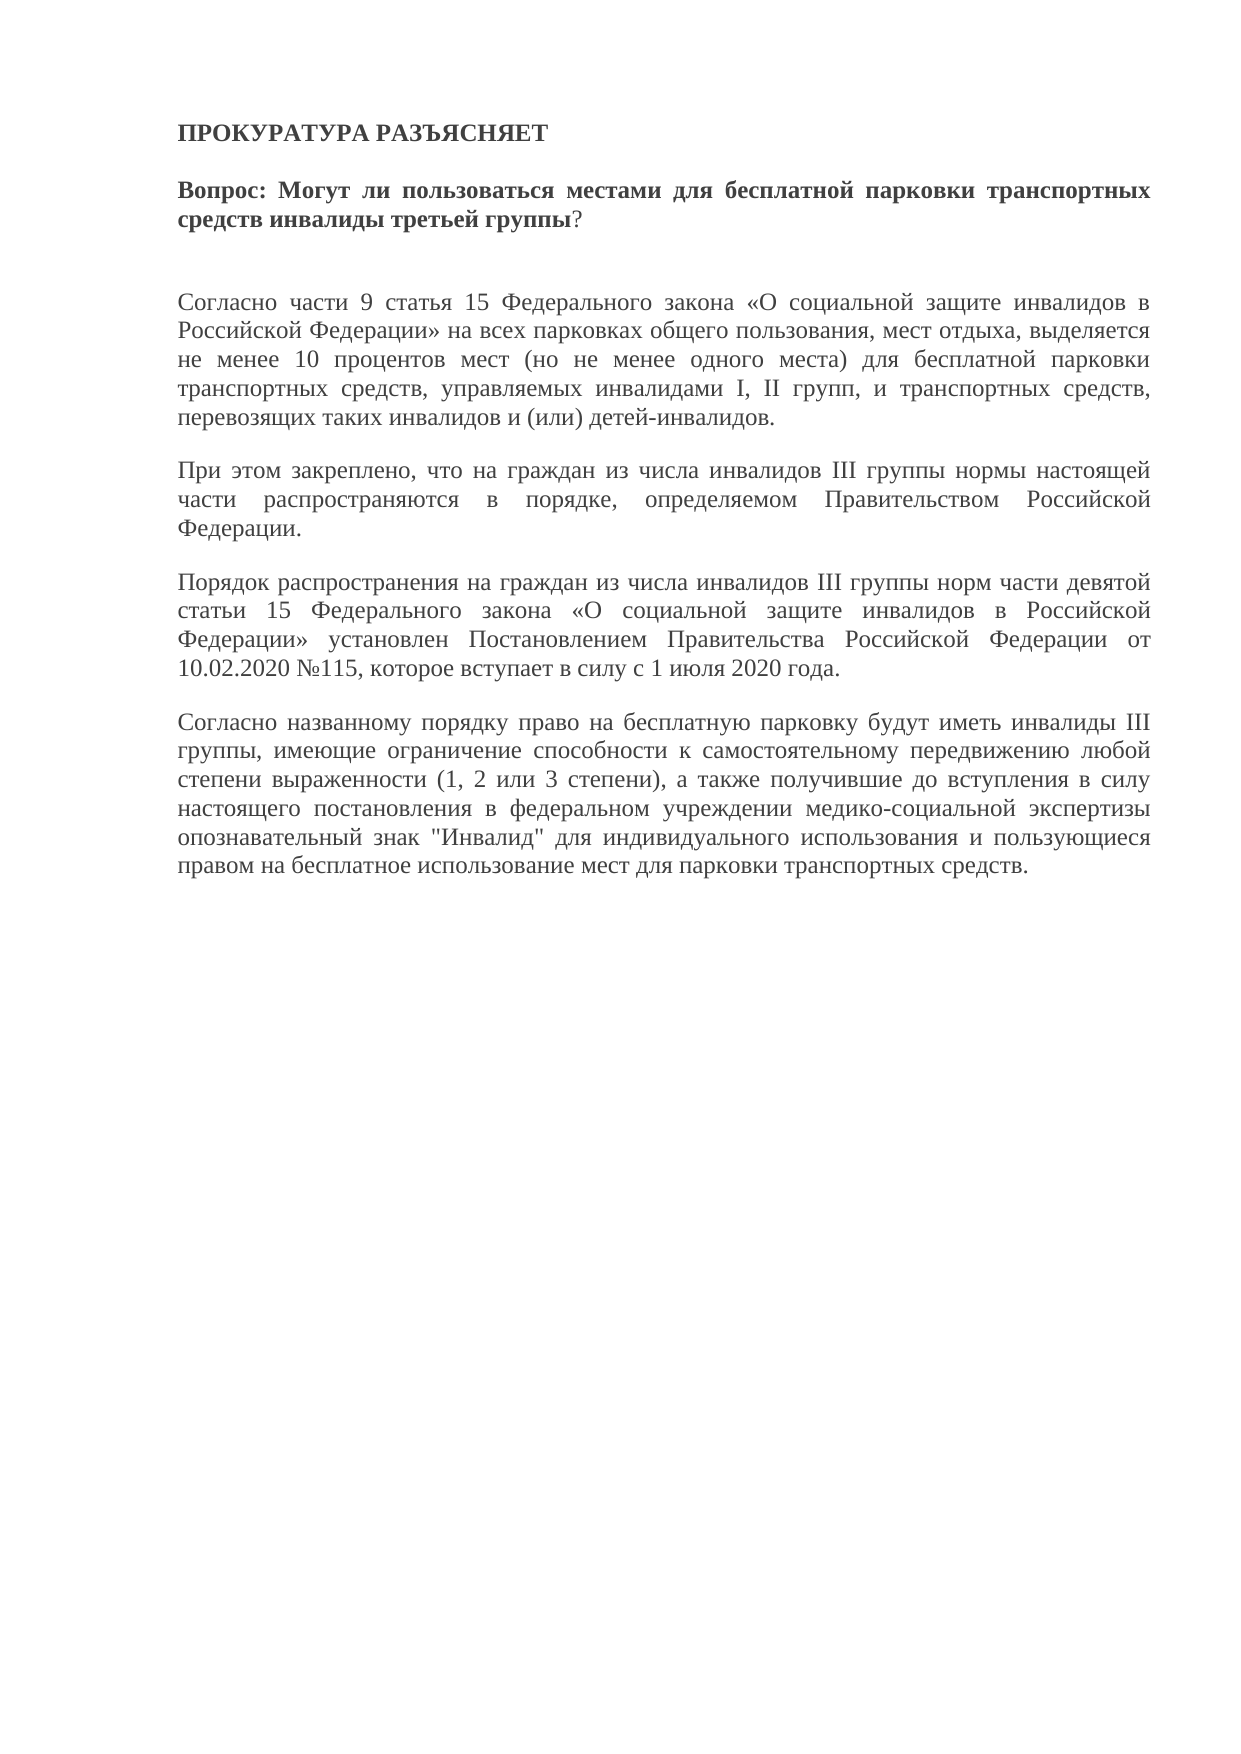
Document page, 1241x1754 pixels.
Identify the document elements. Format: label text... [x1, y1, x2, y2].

text Порядок распространения на граждан из числа инвалидов III группы норм части девятой статьи 15 Федерального закона «О социальной защите инвалидов в Российской Федерации» установлен Постановлением Правительства Российской Федерации от 10.02.2020 №115, которое вступает в силу с 1 июля 2020 года. [177, 567, 1152, 682]
text Согласно части 9 статья 15 Федерального закона «О социальной защите инвалидов в Российской Федерации» на всех парковках общего пользования, мест отдыха, выделяется не менее 10 процентов мест (но не менее одного места) для бесплатной парковки транспортных средств, управляемых инвалидами I, II групп, и транспортных средств, перевозящих таких инвалидов и (или) детей-инвалидов. [177, 287, 1152, 431]
text Вопрос: Могут ли пользоваться местами для бесплатной парковки транспортных средств инвалиды третьей группы? [177, 176, 1152, 233]
text ПРОКУРАТУРА РАЗЪЯСНЯЕТ [177, 118, 1152, 147]
text При этом закреплено, что на граждан из числа инвалидов III группы нормы настоящей части распространяются в порядке, определяемом Правительством Российской Федерации. [177, 456, 1152, 542]
text Согласно названному порядку право на бесплатную парковку будут иметь инвалиды III группы, имеющие ограничение способности к самостоятельному передвижению любой степени выраженности (1, 2 или 3 степени), а также получившие до вступления в силу настоящего постановления в федеральном учреждении медико-социальной экспертизы опознавательный знак "Инвалид" для индивидуального использования и пользующиеся правом на бесплатное использование мест для парковки транспортных средств. [177, 707, 1152, 879]
